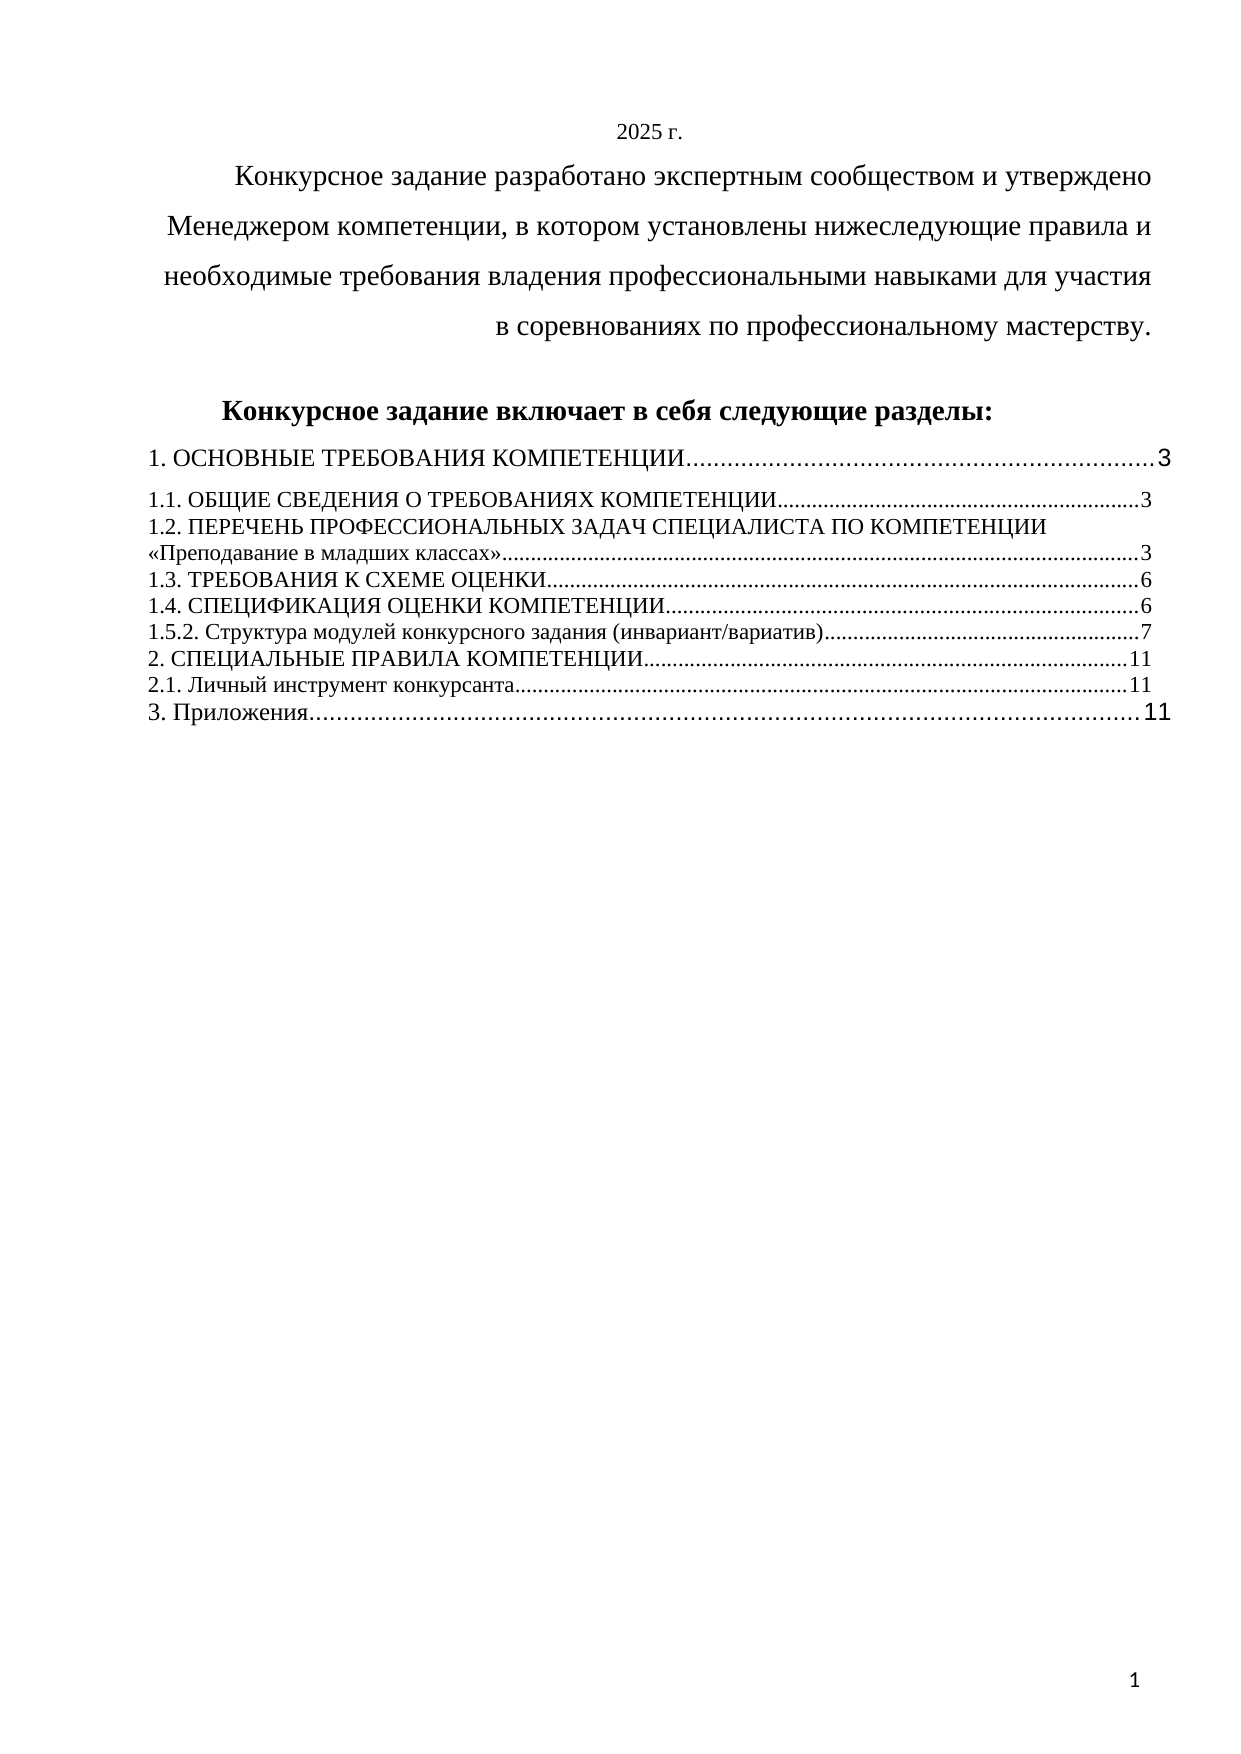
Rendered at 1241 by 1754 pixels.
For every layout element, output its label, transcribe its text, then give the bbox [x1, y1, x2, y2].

list Конкурсное задание включает в себя следующие разделы: [148, 393, 1152, 427]
text 1.4. СПЕЦИФИКАЦИЯ ОЦЕНКИ КОМПЕТЕНЦИИ 6 [148, 592, 1152, 618]
text 2. СПЕЦИАЛЬНЫЕ ПРАВИЛА КОМПЕТЕНЦИИ 11 [148, 645, 1152, 671]
text 2025 г. [148, 118, 1152, 144]
text 3. Приложения 11 [148, 697, 1152, 726]
text 1. ОСНОВНЫЕ ТРЕБОВАНИЯ КОМПЕТЕНЦИИ 3 [148, 443, 1152, 472]
text 1.1. ОБЩИЕ СВЕДЕНИЯ О ТРЕБОВАНИЯХ КОМПЕТЕНЦИИ 3 [148, 487, 1152, 513]
text 2.1. Личный инструмент конкурсанта 11 [148, 671, 1152, 697]
text 1.2. ПЕРЕЧЕНЬ ПРОФЕССИОНАЛЬНЫХ ЗАДАЧ СПЕЦИАЛИСТА ПО КОМПЕТЕНЦИИ «Преподавание в младших классах» 3 [148, 513, 1152, 566]
text 1.3. ТРЕБОВАНИЯ К СХЕМЕ ОЦЕНКИ 6 [148, 566, 1152, 592]
text 1.5.2. Структура модулей конкурсного задания (инвариант/вариатив) 7 [148, 618, 1152, 645]
text Конкурсное задание разработано экспертным сообществом и утверждено Менеджером компетенции, в котором установлены нижеследующие правила и необходимые требования владения профессиональными навыками для участия в соревнованиях по профессиональному мастерству. [148, 158, 1152, 342]
